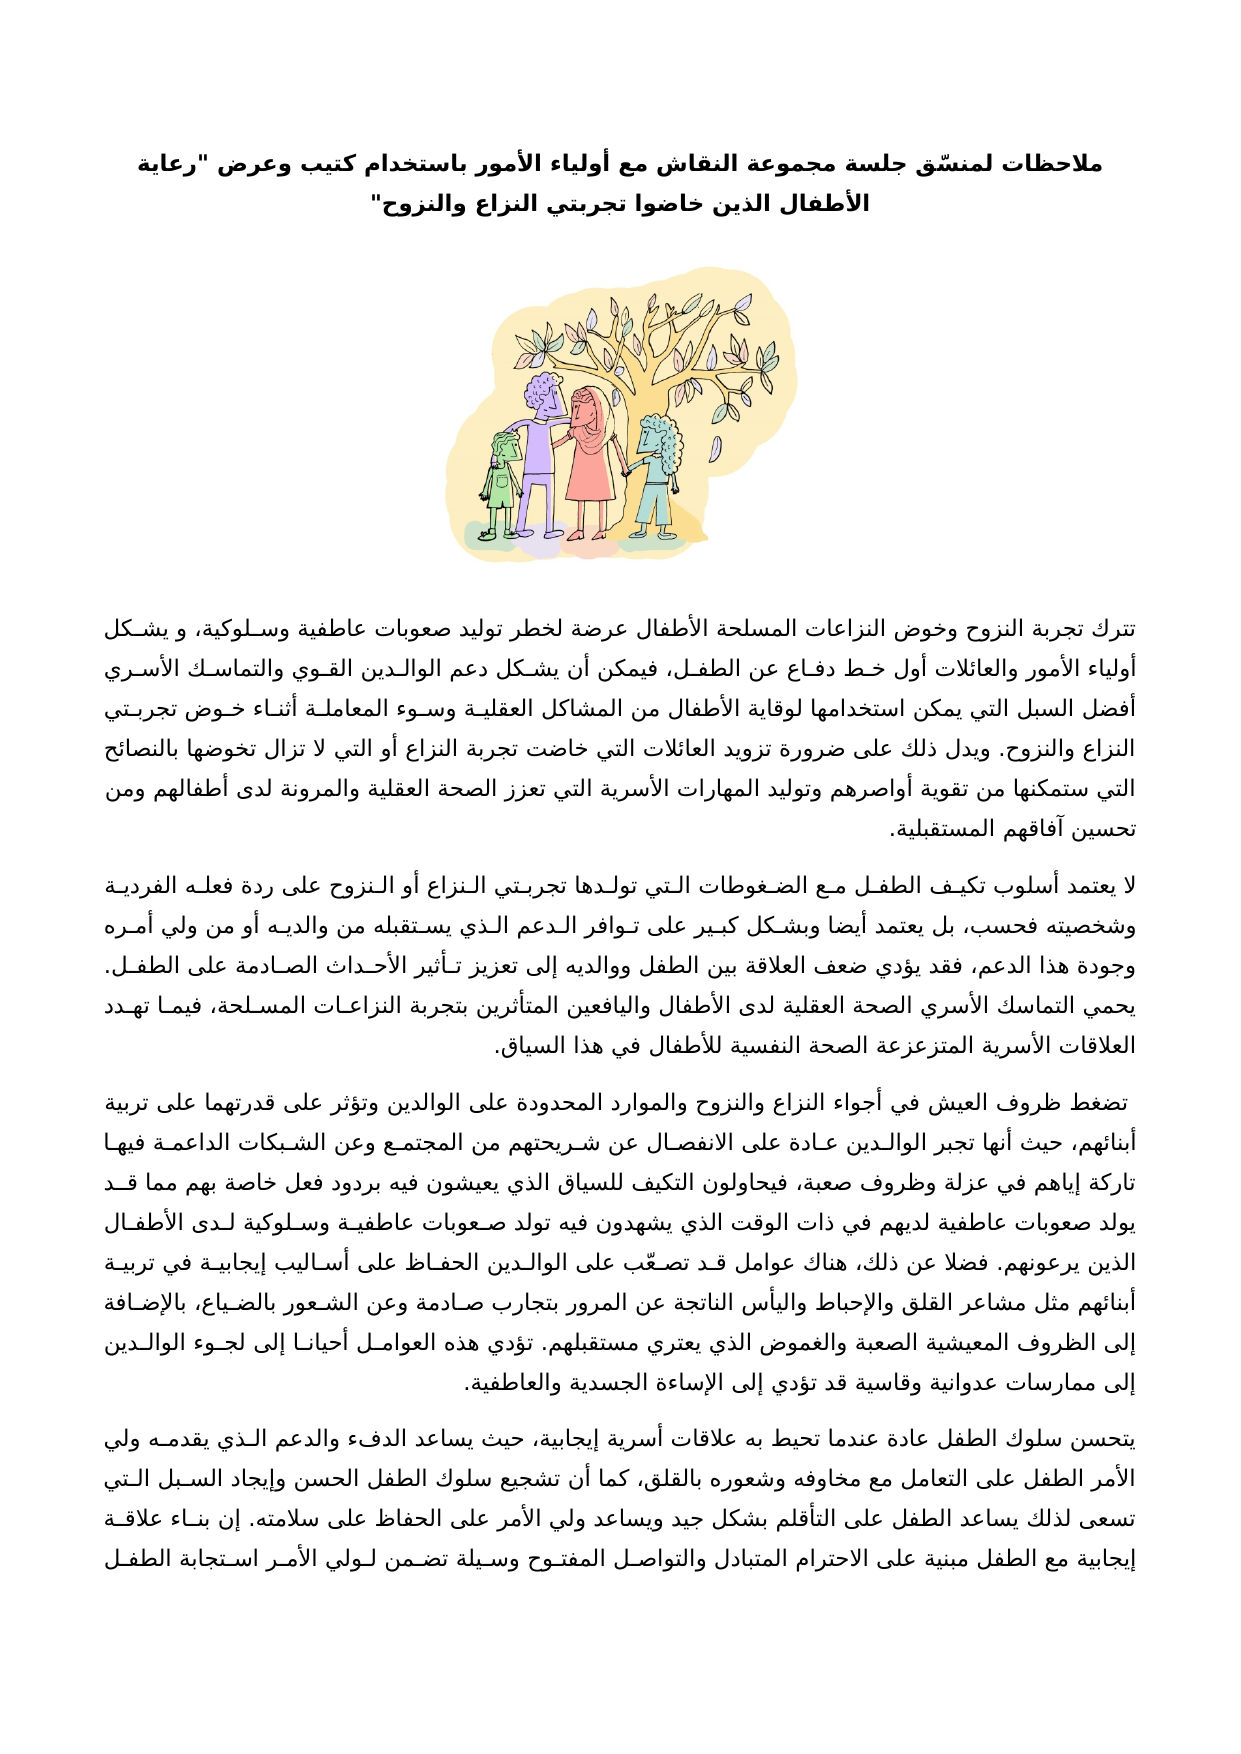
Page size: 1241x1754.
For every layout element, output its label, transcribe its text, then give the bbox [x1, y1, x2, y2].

text تترك تجربة النزوح وخوض النزاعات المسلحة الأطفال عرضة لخطر توليد صعوبات عاطفية وسلوكية، و يشكل أولياء الأمور والعائلات أول خط دفاع عن الطفل، فيمكن أن يشكل دعم الوالدين القوي والتماسك الأسري أفضل السبل التي يمكن استخدامها لوقاية الأطفال من المشاكل العقلية وسوء المعاملة أثناء خوض تجربتي النزاع والنزوح. ويدل ذلك على ضرورة تزويد العائلات التي خاضت تجربة النزاع أو التي لا تزال تخوضها بالنصائح التي ستمكنها من تقوية أواصرهم وتوليد المهارات الأسرية التي تعزز الصحة العقلية والمرونة لدى أطفالهم ومن تحسين آفاقهم المستقبلية. [103, 615, 1137, 842]
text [103, 1425, 1137, 1572]
text تضغط ظروف العيش في أجواء النزاع والنزوح والموارد المحدودة على الوالدين وتؤثر على قدرتهما على تربية أبنائهم، حيث أنها تجبر الوالدين عادة على الانفصال عن شريحتهم من المجتمع وعن الشبكات الداعمة فيها تاركة إياهم في عزلة وظروف صعبة، فيحاولون التكيف للسياق الذي يعيشون فيه بردود فعل خاصة بهم مما قد يولد صعوبات عاطفية لديهم في ذات الوقت الذي يشهدون فيه تولد صعوبات عاطفية وسلوكية لدى الأطفال الذين يرعونهم. فضلا عن ذلك، هناك عوامل قد تصعّب على الوالدين الحفاظ على أساليب إيجابية في تربية أبنائهم مثل مشاعر القلق والإحباط واليأس الناتجة عن المرور بتجارب صادمة وعن الشعور بالضياع، بالإضافة إلى الظروف المعيشية الصعبة والغموض الذي يعتري مستقبلهم. تؤدي هذه العوامل أحيانا إلى لجوء الوالدين إلى ممارسات عدوانية وقاسية قد تؤدي إلى الإساءة الجسدية والعاطفية. [103, 1089, 1137, 1395]
text لا يعتمد أسلوب تكيف الطفل مع الضغوطات التي تولدها تجربتي النزاع أو النزوح على ردة فعله الفردية وشخصيته فحسب، بل يعتمد أيضا وبشكل كبير على توافر الدعم الذي يستقبله من والديه أو من ولي أمره وجودة هذا الدعم، فقد يؤدي ضعف العلاقة بين الطفل ووالديه إلى تعزيز تأثير الأحداث الصادمة على الطفل. يحمي التماسك الأسري الصحة العقلية لدى الأطفال واليافعين المتأثرين بتجربة النزاعات المسلحة، فيما تهدد العلاقات الأسرية المتزعزعة الصحة النفسية للأطفال في هذا السياق. [103, 872, 1137, 1059]
text ملاحظات لمنسّق جلسة مجموعة النقاش مع أولياء الأمور باستخدام كتيب وعرض "رعاية الأطفال الذين خاضوا تجربتي النزاع والنزوح" [103, 150, 1137, 217]
picture [426, 246, 814, 585]
